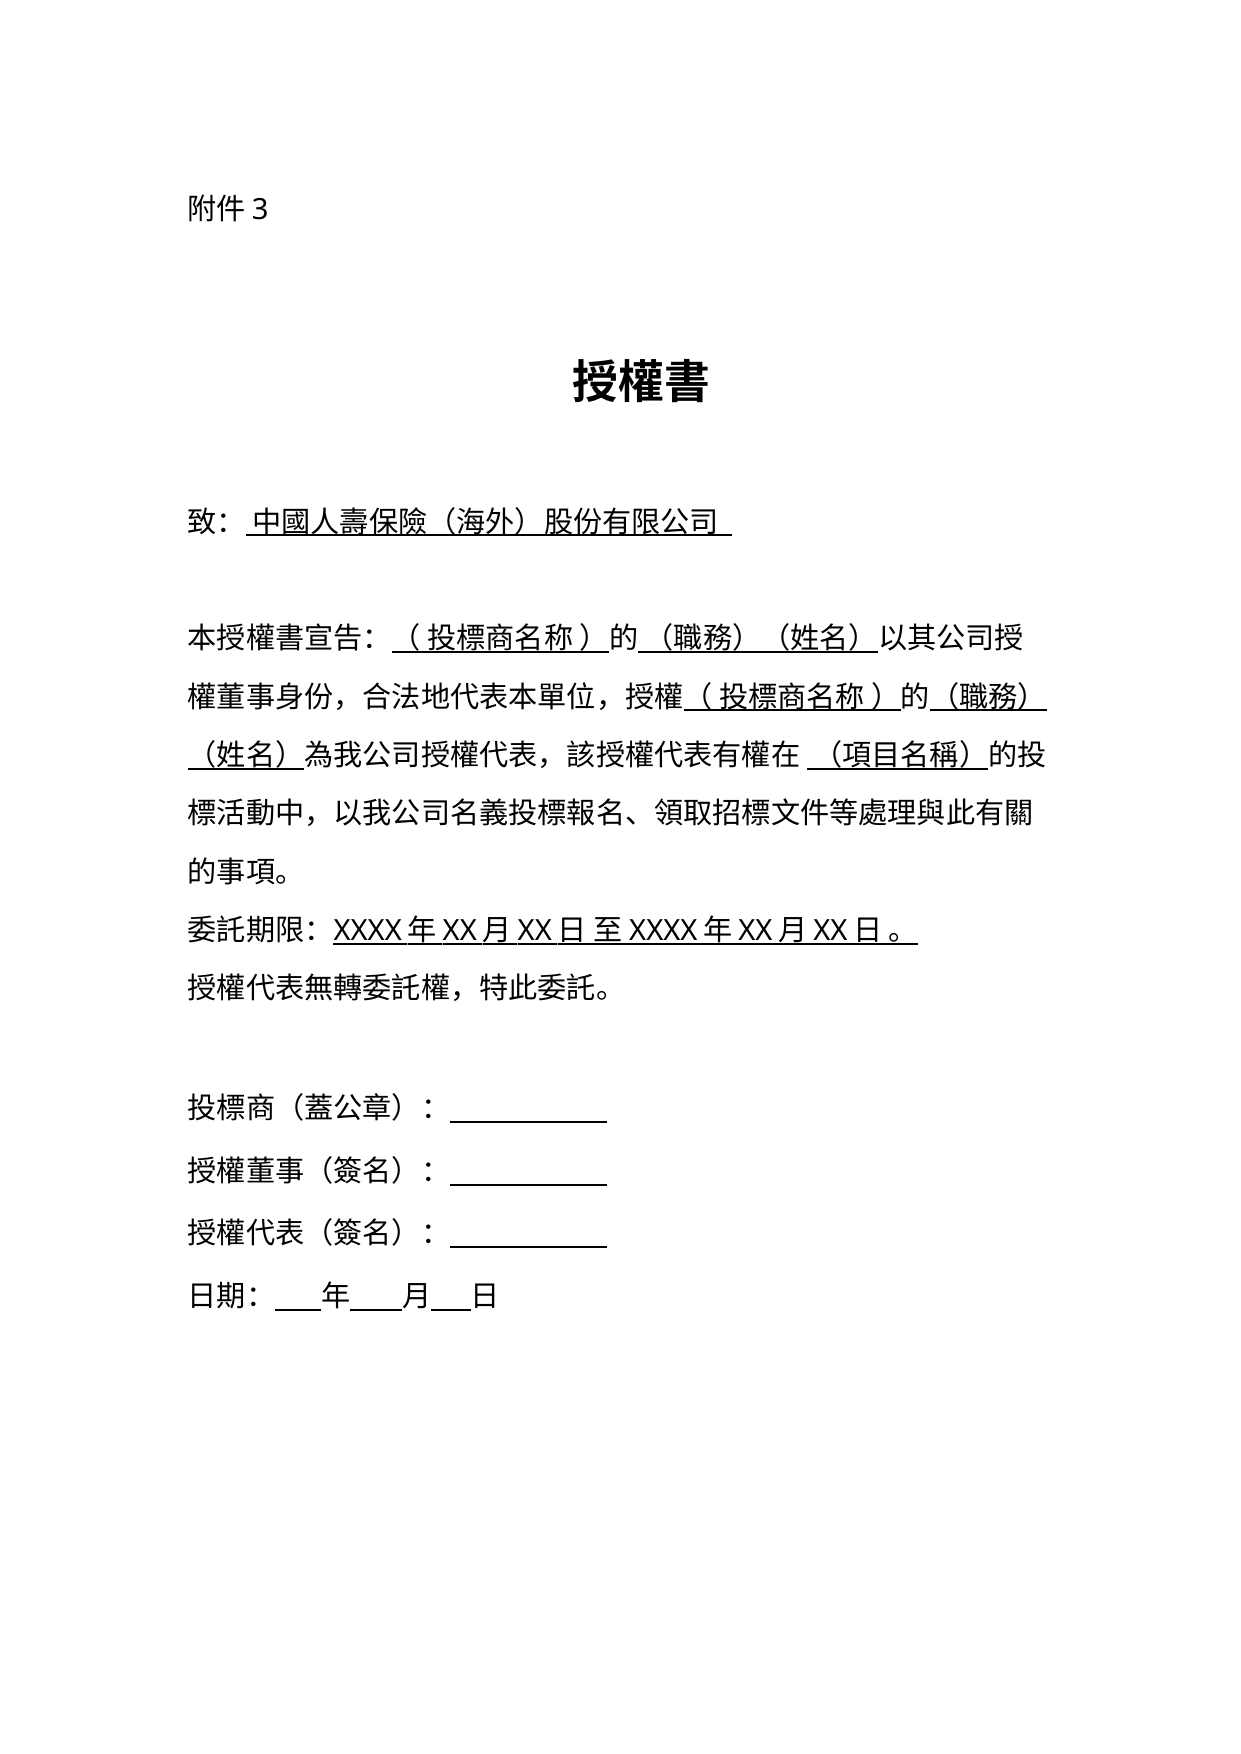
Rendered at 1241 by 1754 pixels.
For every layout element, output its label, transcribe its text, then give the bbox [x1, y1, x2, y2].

text 授權代表無轉委託權，特此委託。 [187, 952, 1053, 1010]
text 投標商（蓋公章）： [187, 1069, 1053, 1131]
text 附件3 [187, 174, 1053, 239]
text 日期： 年 月 日 [187, 1256, 1053, 1319]
text 本授權書宣告：（ 投標商名称 ）的 （職務）（姓名）以其公司授權董事身份，合法地代表本單位，授權（ 投標商名称 ）的（職務）（姓名）為我公司授權代表，該授權代表有權在 （項目名稱）的投標活動中，以我公司名義投標報名、領取招標文件等處理與此有關的事項。 [187, 602, 1053, 894]
text 授權書 [187, 329, 1053, 427]
text 委託期限：XXXX年XX月XX日 至 XXXX年XX月XX日 。 [187, 894, 1053, 952]
text 授權董事（簽名）： [187, 1131, 1053, 1194]
text 授權代表（簽名）： [187, 1194, 1053, 1256]
text 致： 中國人壽保險（海外）股份有限公司 [187, 485, 1053, 544]
